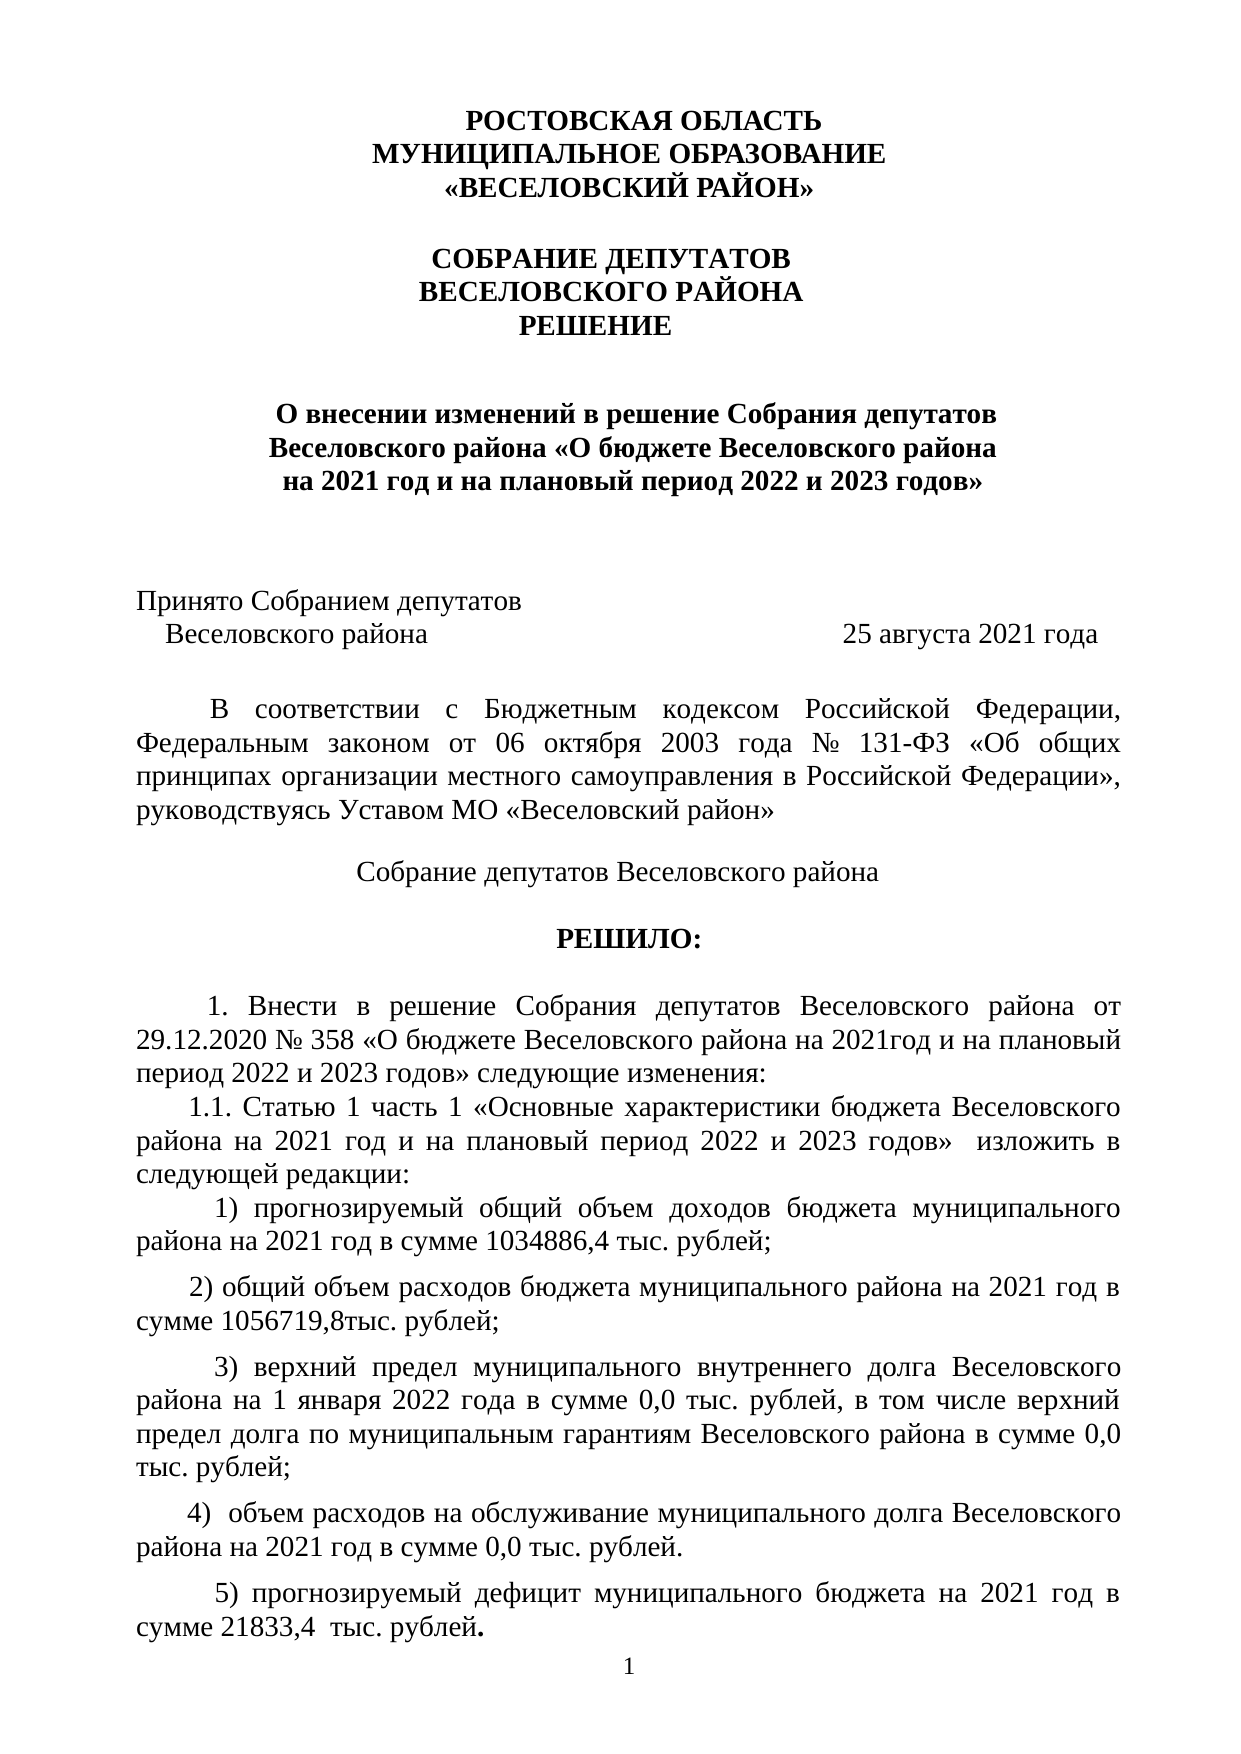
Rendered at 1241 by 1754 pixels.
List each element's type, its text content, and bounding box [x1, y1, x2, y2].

text 1.1. Статью 1 часть 1 «Основные характеристики бюджета Веселовского района на 2021 год и на плановый период 2022 и 2023 годов» изложить в следующей редакции: [136, 1089, 1122, 1190]
text 5) прогнозируемый дефицит муниципального бюджета на 2021 год в сумме 21833,4 тыс. рублей. [136, 1575, 1122, 1642]
text 1) прогнозируемый общий объем доходов бюджета муниципального района на 2021 год в сумме 1034886,4 тыс. рублей; [136, 1190, 1122, 1257]
text Принято Собранием депутатов [136, 583, 1122, 617]
text Веселовского района «О бюджете Веселовского района [136, 430, 1129, 463]
text Собрание депутатов Веселовского района [209, 854, 1122, 888]
text РОСТОВСКАЯ ОБЛАСТЬ [136, 103, 1122, 136]
text РЕШИЛО: [136, 921, 1122, 955]
text «ВЕСЕЛОВСКИЙ РАЙОН» [136, 170, 1122, 203]
text 4) объем расходов на обслуживание муниципального долга Веселовского района на 2021 год в сумме 0,0 тыс. рублей. [136, 1496, 1122, 1563]
table_header СОБРАНИЕ ДЕПУТАТОВ ВЕСЕЛОВСКОГО РАЙОНА РЕШЕНИЕ [114, 232, 1108, 363]
text на 2021 год и на плановый период 2022 и 2023 годов» [136, 463, 1129, 497]
text 2) общий объем расходов бюджета муниципального района на 2021 год в сумме 1056719,8тыс. рублей; [136, 1269, 1122, 1336]
text О внесении изменений в решение Собрания депутатов [136, 396, 1129, 430]
text Веселовского района 25 августа 2021 года [136, 617, 1123, 650]
text МУНИЦИПАЛЬНОЕ ОБРАЗОВАНИЕ [136, 136, 1122, 170]
text 3) верхний предел муниципального внутреннего долга Веселовского района на 1 января 2022 года в сумме 0,0 тыс. рублей, в том числе верхний предел долга по муниципальным гарантиям Веселовского района в сумме 0,0 тыс. рублей; [136, 1349, 1122, 1483]
text В соответствии с Бюджетным кодексом Российской Федерации, Федеральным законом от 06 октября 2003 года № 131-ФЗ «Об общих принципах организации местного самоуправления в Российской Федерации», руководствуясь Уставом МО «Веселовский район» [136, 691, 1122, 826]
text 1. Внести в решение Собрания депутатов Веселовского района от 29.12.2020 № 358 «О бюджете Веселовского района на 2021год и на плановый период 2022 и 2023 годов» следующие изменения: [136, 988, 1122, 1089]
